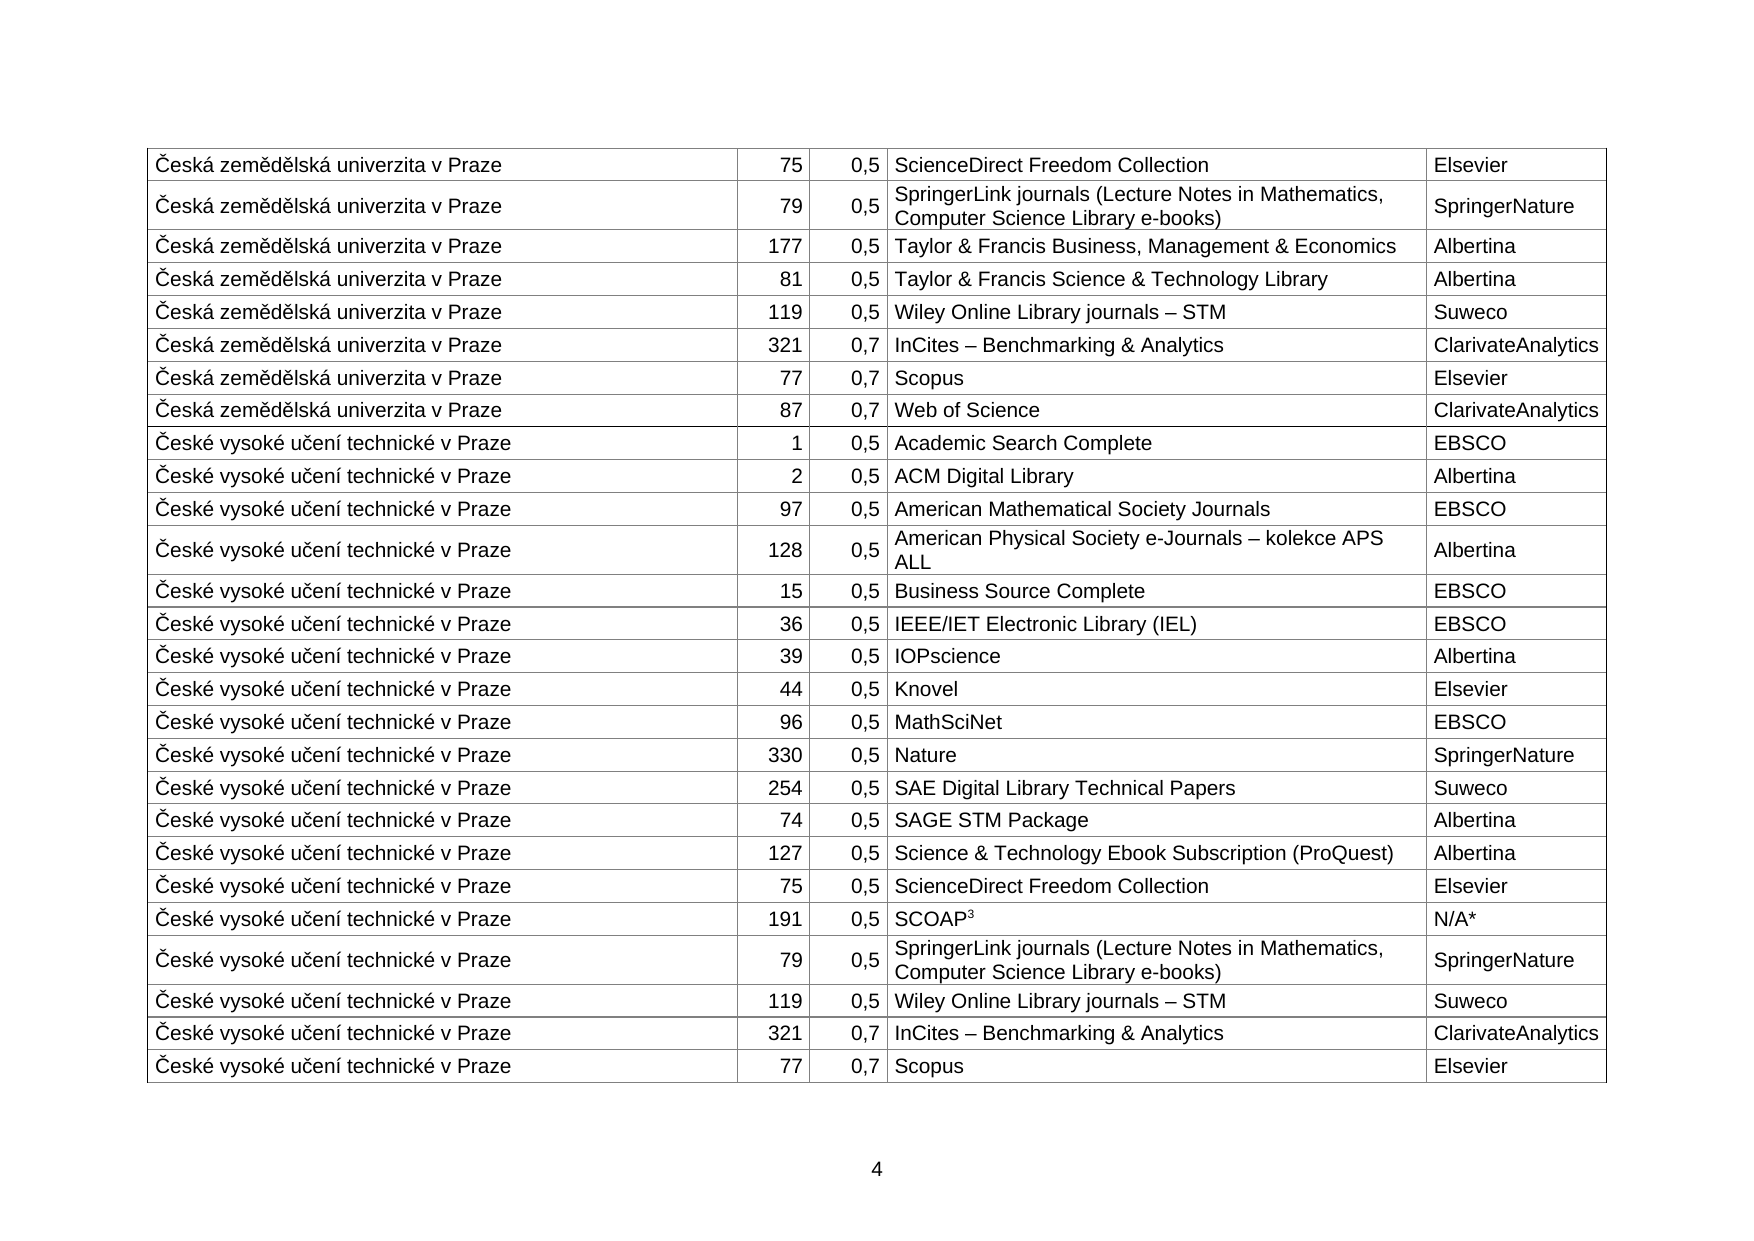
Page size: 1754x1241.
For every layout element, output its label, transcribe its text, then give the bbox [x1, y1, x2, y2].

table_cell 0,5 [810, 804, 887, 836]
table_cell České vysoké učení technické v Praze [148, 640, 737, 672]
table_cell 119 [738, 985, 809, 1016]
table_cell 0,7 [810, 1018, 887, 1049]
table_cell ScienceDirect Freedom Collection [888, 870, 1426, 902]
table_cell SCOAP3 [888, 903, 1426, 934]
table_cell 87 [738, 395, 809, 426]
table_cell České vysoké učení technické v Praze [148, 837, 737, 869]
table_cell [148, 1050, 737, 1082]
table_cell ClarivateAnalytics [1427, 1018, 1606, 1049]
table_cell 0,5 [810, 837, 887, 869]
table_cell České vysoké učení technické v Praze [148, 739, 737, 771]
table_cell České vysoké učení technické v Praze [148, 804, 737, 836]
table_cell 0,5 [810, 936, 887, 983]
table_cell Wiley Online Library journals – STM [888, 296, 1426, 328]
table_cell ClarivateAnalytics [1427, 329, 1606, 361]
table_cell 0,5 [810, 181, 887, 229]
table_cell 128 [738, 526, 809, 574]
table_cell 0,5 [810, 460, 887, 492]
table_cell Albertina [1427, 263, 1606, 295]
table_cell 0,5 [810, 772, 887, 803]
table_cell SpringerLink journals (Lecture Notes in Mathematics, Computer Science Library e-books) [888, 936, 1426, 983]
table_cell 0,5 [810, 640, 887, 672]
table_cell Nature [888, 739, 1426, 771]
table_cell České vysoké učení technické v Praze [148, 903, 737, 934]
table_cell 0,5 [810, 493, 887, 525]
table_cell 119 [738, 296, 809, 328]
table_cell České vysoké učení technické v Praze [148, 460, 737, 492]
table_cell 254 [738, 772, 809, 803]
table_cell 0,5 [810, 608, 887, 639]
table_cell 77 [738, 362, 809, 393]
table_cell 81 [738, 263, 809, 295]
table_cell České vysoké učení technické v Praze [148, 575, 737, 606]
table_cell 0,5 [810, 673, 887, 705]
table_cell 0,5 [810, 870, 887, 902]
table_cell Elsevier [1427, 362, 1606, 393]
table_cell Elsevier [1427, 1050, 1606, 1082]
table_cell České vysoké učení technické v Praze [148, 706, 737, 738]
table_cell 74 [738, 804, 809, 836]
table_cell Knovel [888, 673, 1426, 705]
table_cell České vysoké učení technické v Praze [148, 870, 737, 902]
table_cell 36 [738, 608, 809, 639]
table_cell 75 [738, 870, 809, 902]
table_cell 191 [738, 903, 809, 934]
table_cell SpringerNature [1427, 936, 1606, 983]
table_cell České vysoké učení technické v Praze [148, 936, 737, 983]
table_cell 44 [738, 673, 809, 705]
table_cell České vysoké učení technické v Praze [148, 493, 737, 525]
table_cell Suweco [1427, 296, 1606, 328]
table_cell Taylor & Francis Business, Management & Economics [888, 230, 1426, 262]
table_cell 0,5 [810, 575, 887, 606]
table_cell České vysoké učení technické v Praze [148, 526, 737, 574]
table_cell American Physical Society e-Journals – kolekce APS ALL [888, 526, 1426, 574]
table_cell 321 [738, 329, 809, 361]
table_cell EBSCO [1427, 427, 1606, 459]
table_cell ScienceDirect Freedom Collection [888, 149, 1426, 180]
table_cell 75 [738, 149, 809, 180]
table_cell ACM Digital Library [888, 460, 1426, 492]
table_cell 330 [738, 739, 809, 771]
table_cell Česká zemědělská univerzita v Praze [148, 362, 737, 393]
table_cell 0,7 [810, 329, 887, 361]
table_cell 321 [738, 1018, 809, 1049]
table_cell Elsevier [1427, 149, 1606, 180]
table_cell Česká zemědělská univerzita v Praze [148, 296, 737, 328]
table_cell České vysoké učení technické v Praze [148, 772, 737, 803]
table_cell SpringerNature [1427, 181, 1606, 229]
table_cell 39 [738, 640, 809, 672]
table_cell IOPscience [888, 640, 1426, 672]
table_cell InCites – Benchmarking & Analytics [888, 1018, 1426, 1049]
table_cell Albertina [1427, 230, 1606, 262]
table_cell Albertina [1427, 460, 1606, 492]
table_cell 96 [738, 706, 809, 738]
table_cell Česká zemědělská univerzita v Praze [148, 181, 737, 229]
table_cell SpringerNature [1427, 739, 1606, 771]
table_cell 127 [738, 837, 809, 869]
table_cell 177 [738, 230, 809, 262]
table_cell České vysoké učení technické v Praze [148, 1018, 737, 1049]
table_cell Business Source Complete [888, 575, 1426, 606]
table_cell 97 [738, 493, 809, 525]
table_cell 0,7 [810, 1050, 887, 1082]
table_cell 0,5 [810, 739, 887, 771]
table_cell České vysoké učení technické v Praze [148, 985, 737, 1016]
table_cell 0,5 [810, 263, 887, 295]
table_cell Scopus [888, 1050, 1426, 1082]
table_cell MathSciNet [888, 706, 1426, 738]
table_cell 0,7 [810, 395, 887, 426]
table_cell EBSCO [1427, 575, 1606, 606]
table_cell SAE Digital Library Technical Papers [888, 772, 1426, 803]
table_cell Česká zemědělská univerzita v Praze [148, 230, 737, 262]
table_cell České vysoké učení technické v Praze [148, 608, 737, 639]
table_cell Albertina [1427, 837, 1606, 869]
table_cell 0,5 [810, 706, 887, 738]
table_cell American Mathematical Society Journals [888, 493, 1426, 525]
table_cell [148, 149, 737, 180]
table_cell Albertina [1427, 640, 1606, 672]
table_cell Science & Technology Ebook Subscription (ProQuest) [888, 837, 1426, 869]
table_cell 0,5 [810, 149, 887, 180]
table_cell IEEE/IET Electronic Library (IEL) [888, 608, 1426, 639]
table_cell České vysoké učení technické v Praze [148, 673, 737, 705]
table_cell Elsevier [1427, 870, 1606, 902]
table_cell ClarivateAnalytics [1427, 395, 1606, 426]
table_cell 2 [738, 460, 809, 492]
table_cell EBSCO [1427, 493, 1606, 525]
table_cell InCites – Benchmarking & Analytics [888, 329, 1426, 361]
table_cell Česká zemědělská univerzita v Praze [148, 395, 737, 426]
table_cell České vysoké učení technické v Praze [148, 427, 737, 459]
table_cell 0,5 [810, 526, 887, 574]
table_cell Elsevier [1427, 673, 1606, 705]
table_cell 0,5 [810, 985, 887, 1016]
table_cell Academic Search Complete [888, 427, 1426, 459]
table_cell 1 [738, 427, 809, 459]
table_cell N/A* [1427, 903, 1606, 934]
table_cell 0,5 [810, 427, 887, 459]
table_cell 0,5 [810, 296, 887, 328]
table_cell SAGE STM Package [888, 804, 1426, 836]
table_cell 77 [738, 1050, 809, 1082]
table_cell Česká zemědělská univerzita v Praze [148, 263, 737, 295]
table_cell 0,5 [810, 230, 887, 262]
table_cell EBSCO [1427, 706, 1606, 738]
table_cell 79 [738, 181, 809, 229]
table_cell Taylor & Francis Science & Technology Library [888, 263, 1426, 295]
table_cell Albertina [1427, 526, 1606, 574]
table_cell Česká zemědělská univerzita v Praze [148, 329, 737, 361]
table_cell SpringerLink journals (Lecture Notes in Mathematics, Computer Science Library e-books) [888, 181, 1426, 229]
table_cell Scopus [888, 362, 1426, 393]
table_cell Wiley Online Library journals – STM [888, 985, 1426, 1016]
table_cell 79 [738, 936, 809, 983]
table_cell Suweco [1427, 985, 1606, 1016]
table_cell Albertina [1427, 804, 1606, 836]
table_cell 0,7 [810, 362, 887, 393]
table_cell Suweco [1427, 772, 1606, 803]
table_cell Web of Science [888, 395, 1426, 426]
table_cell EBSCO [1427, 608, 1606, 639]
table_cell 15 [738, 575, 809, 606]
table_cell 0,5 [810, 903, 887, 934]
